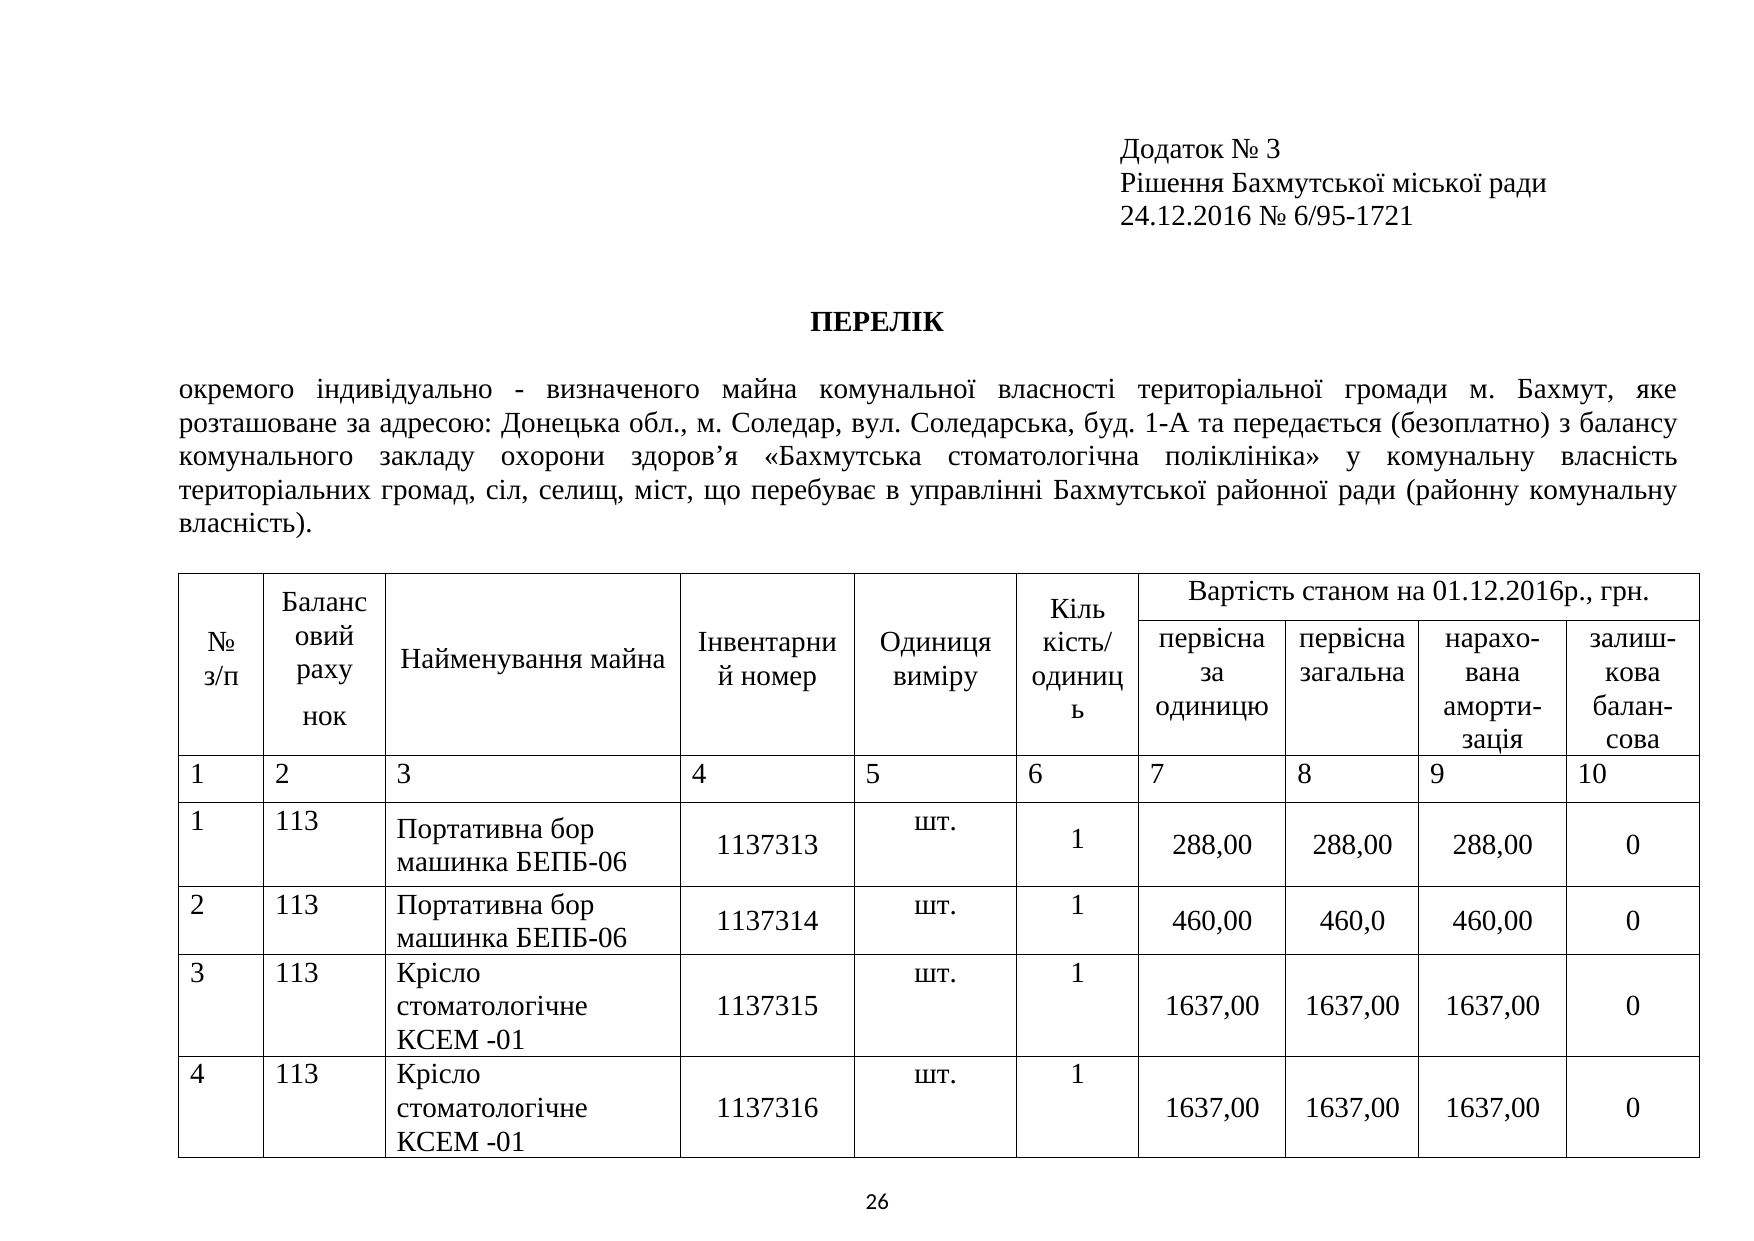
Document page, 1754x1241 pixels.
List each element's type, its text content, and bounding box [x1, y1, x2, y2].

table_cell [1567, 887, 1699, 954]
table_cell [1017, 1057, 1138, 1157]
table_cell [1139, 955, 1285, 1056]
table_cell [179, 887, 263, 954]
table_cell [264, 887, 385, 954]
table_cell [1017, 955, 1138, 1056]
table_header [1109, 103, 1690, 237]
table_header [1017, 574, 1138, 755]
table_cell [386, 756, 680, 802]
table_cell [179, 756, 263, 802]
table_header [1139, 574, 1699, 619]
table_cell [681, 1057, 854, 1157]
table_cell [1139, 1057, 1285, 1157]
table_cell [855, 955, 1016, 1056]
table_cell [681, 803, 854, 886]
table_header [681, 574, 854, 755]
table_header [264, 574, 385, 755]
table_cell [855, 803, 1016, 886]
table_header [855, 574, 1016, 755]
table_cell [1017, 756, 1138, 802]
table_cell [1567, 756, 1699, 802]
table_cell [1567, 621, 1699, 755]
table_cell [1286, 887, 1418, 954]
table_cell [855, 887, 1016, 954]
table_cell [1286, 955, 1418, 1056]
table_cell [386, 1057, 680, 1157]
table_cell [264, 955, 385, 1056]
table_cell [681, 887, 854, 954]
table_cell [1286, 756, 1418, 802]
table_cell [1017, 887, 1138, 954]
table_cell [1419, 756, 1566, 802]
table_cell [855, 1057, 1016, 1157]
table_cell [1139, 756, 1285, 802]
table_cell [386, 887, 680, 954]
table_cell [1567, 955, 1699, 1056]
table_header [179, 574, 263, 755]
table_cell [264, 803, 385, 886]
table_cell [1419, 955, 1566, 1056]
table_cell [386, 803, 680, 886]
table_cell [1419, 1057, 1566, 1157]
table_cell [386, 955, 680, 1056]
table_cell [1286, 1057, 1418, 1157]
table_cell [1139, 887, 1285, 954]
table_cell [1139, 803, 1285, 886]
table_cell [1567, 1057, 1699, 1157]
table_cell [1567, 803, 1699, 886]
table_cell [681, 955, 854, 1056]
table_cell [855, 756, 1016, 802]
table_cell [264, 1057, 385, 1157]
text окремого індивідуально - визначеного майна комунальної власності територіальної громади м. Бахмут, яке розташоване за адресою: Донецька обл., м. Соледар, вул. Соледарська, буд. 1-А та передається (безоплатно) з балансу комунального закладу охорони здоров’я «Бахмутська стоматологічна поліклініка» у комунальну власність територіальних громад, сіл, селищ, міст, що перебуває в управлінні Бахмутської районної ради (районну комунальну власність). [178, 371, 1679, 539]
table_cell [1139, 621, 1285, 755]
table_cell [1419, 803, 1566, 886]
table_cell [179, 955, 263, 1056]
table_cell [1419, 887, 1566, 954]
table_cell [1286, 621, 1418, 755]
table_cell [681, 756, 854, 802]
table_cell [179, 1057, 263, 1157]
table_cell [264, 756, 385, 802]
text ПЕРЕЛІК [75, 304, 1679, 338]
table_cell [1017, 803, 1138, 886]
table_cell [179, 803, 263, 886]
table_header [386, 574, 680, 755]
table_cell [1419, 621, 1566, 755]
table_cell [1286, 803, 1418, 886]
